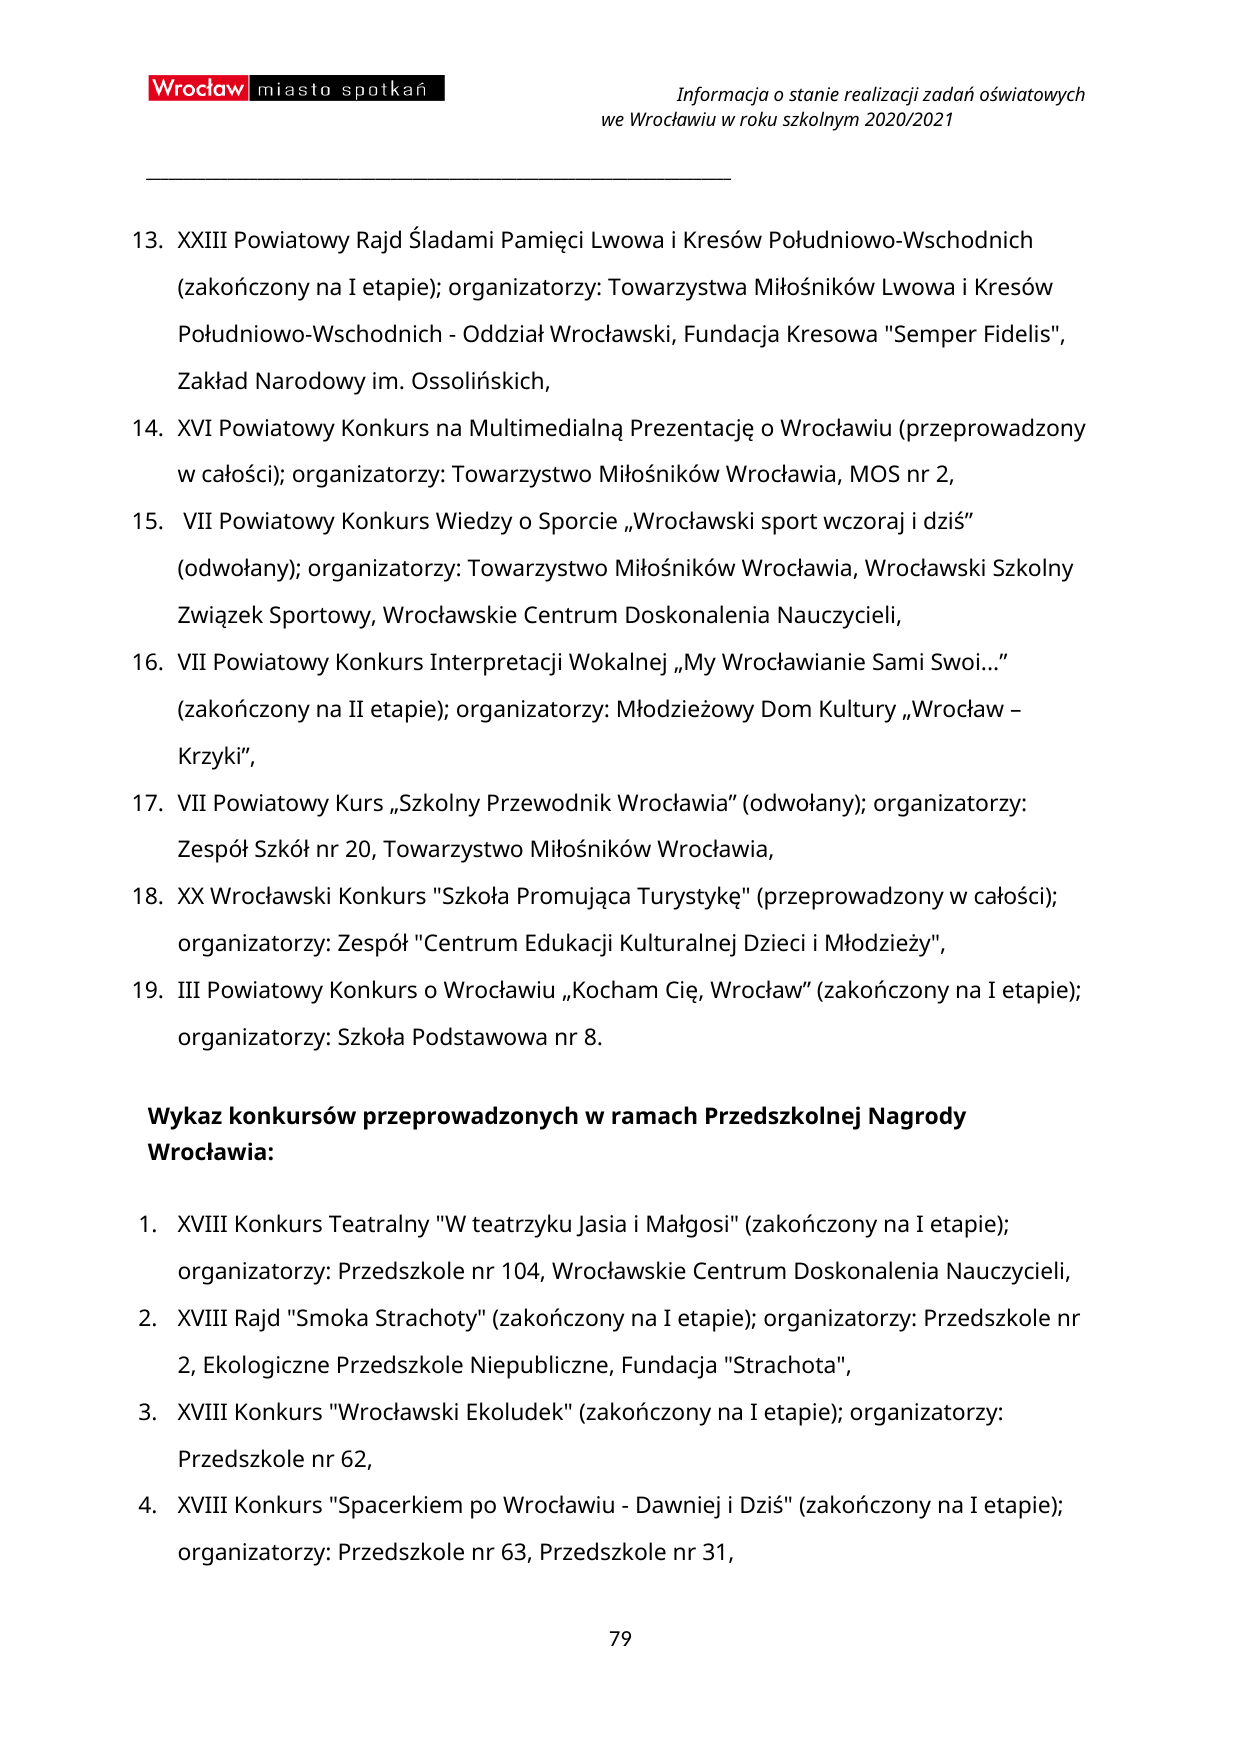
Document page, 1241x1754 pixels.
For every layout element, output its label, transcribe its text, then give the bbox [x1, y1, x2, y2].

list VII Powiatowy Konkurs Wiedzy o Sporcie „Wrocławski sport wczoraj i dziś” (odwołany); organizatorzy: Towarzystwo Miłośników Wrocławia, Wrocławski Szkolny Związek Sportowy, Wrocławskie Centrum Doskonalenia Nauczycieli, [148, 505, 1093, 630]
list XVIII Konkurs Teatralny "W teatrzyku Jasia i Małgosi" (zakończony na I etapie); organizatorzy: Przedszkole nr 104, Wrocławskie Centrum Doskonalenia Nauczycieli, [148, 1208, 1093, 1286]
list XVIII Rajd "Smoka Strachoty" (zakończony na I etapie); organizatorzy: Przedszkole nr 2, Ekologiczne Przedszkole Niepubliczne, Fundacja "Strachota", [148, 1302, 1093, 1380]
list XVIII Konkurs "Wrocławski Ekoludek" (zakończony na I etapie); organizatorzy: Przedszkole nr 62, [148, 1396, 1093, 1474]
list XVIII Konkurs "Spacerkiem po Wrocławiu - Dawniej i Dziś" (zakończony na I etapie); organizatorzy: Przedszkole nr 63, Przedszkole nr 31, [148, 1489, 1093, 1567]
list XVI Powiatowy Konkurs na Multimedialną Prezentację o Wrocławiu (przeprowadzony w całości); organizatorzy: Towarzystwo Miłośników Wrocławia, MOS nr 2, [148, 411, 1093, 489]
list XXIII Powiatowy Rajd Śladami Pamięci Lwowa i Kresów Południowo-Wschodnich (zakończony na I etapie); organizatorzy: Towarzystwa Miłośników Lwowa i Kresów Południowo-Wschodnich - Oddział Wrocławski, Fundacja Kresowa "Semper Fidelis", Zakład Narodowy im. Ossolińskich, [148, 224, 1093, 396]
list III Powiatowy Konkurs o Wrocławiu „Kocham Cię, Wrocław” (zakończony na I etapie); organizatorzy: Szkoła Podstawowa nr 8. [148, 974, 1093, 1052]
list VII Powiatowy Konkurs Interpretacji Wokalnej „My Wrocławianie Sami Swoi...” (zakończony na II etapie); organizatorzy: Młodzieżowy Dom Kultury „Wrocław – Krzyki”, [148, 646, 1093, 771]
list XX Wrocławski Konkurs "Szkoła Promująca Turystykę" (przeprowadzony w całości); organizatorzy: Zespół "Centrum Edukacji Kulturalnej Dzieci i Młodzieży", [148, 880, 1093, 958]
text Wykaz konkursów przeprowadzonych w ramach Przedszkolnej Nagrody Wrocławia: [148, 1100, 1093, 1167]
list VII Powiatowy Kurs „Szkolny Przewodnik Wrocławia” (odwołany); organizatorzy: Zespół Szkół nr 20, Towarzystwo Miłośników Wrocławia, [148, 786, 1093, 864]
picture [147, 73, 445, 102]
